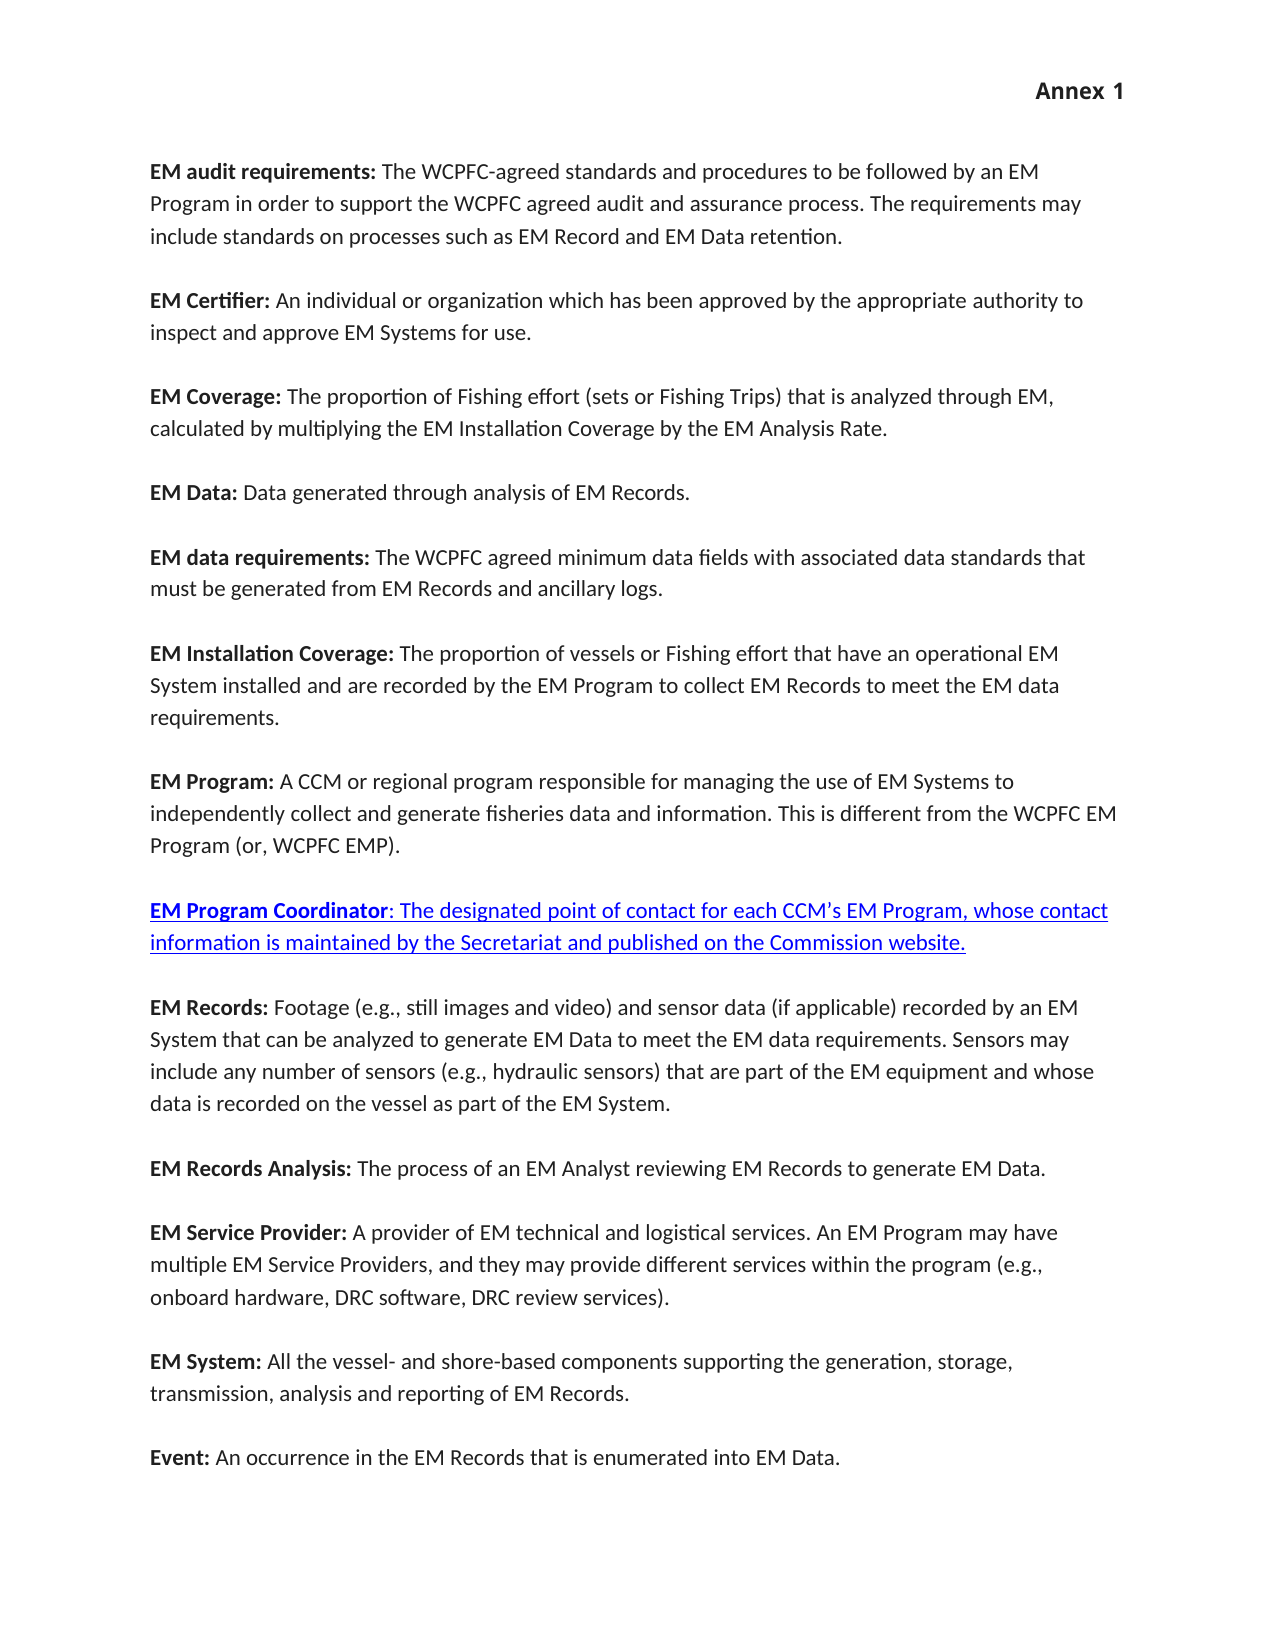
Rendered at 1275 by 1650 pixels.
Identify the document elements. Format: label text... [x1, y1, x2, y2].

text EM data requirements: The WCPFC agreed minimum data fields with associated data standards that must be generated from EM Records and ancillary logs. [150, 543, 1125, 602]
text information is maintained by the Secretariat and published on the Commission website. [150, 928, 1162, 956]
subtitle Annex 1 [112, 74, 1126, 106]
text EM Data: Data generated through analysis of EM Records. [150, 478, 1162, 506]
text EM Coverage: The proportion of Fishing effort (sets or Fishing Trips) that is analyzed through EM, calculated by multiplying the EM Installation Coverage by the EM Analysis Rate. [150, 382, 1125, 442]
text Event: An occurrence in the EM Records that is enumerated into EM Data. [150, 1443, 1162, 1471]
text EM System: All the vessel- and shore-based components supporting the generation, storage, transmission, analysis and reporting of EM Records. [150, 1347, 1125, 1407]
text EM Records: Footage (e.g., still images and video) and sensor data (if applicable) recorded by an EM System that can be analyzed to generate EM Data to meet the EM data requirements. Sensors may include any number of sensors (e.g., hydraulic sensors) that are part of the EM equipment and whose data is recorded on the vessel as part of the EM System. [150, 993, 1125, 1118]
text EM Service Provider: A provider of EM technical and logistical services. An EM Program may have multiple EM Service Providers, and they may provide different services within the program (e.g., onboard hardware, DRC software, DRC review services). [150, 1218, 1121, 1311]
text EM Program: A CCM or regional program responsible for managing the use of EM Systems to independently collect and generate fisheries data and information. This is different from the WCPFC EM Program (or, WCPFC EMP). [150, 767, 1125, 860]
text EM Installation Coverage: The proportion of vessels or Fishing effort that have an operational EM System installed and are recorded by the EM Program to collect EM Records to meet the EM data requirements. [150, 639, 1060, 731]
text EM Certifier: An individual or organization which has been approved by the appropriate authority to inspect and approve EM Systems for use. [150, 286, 1125, 346]
text EM audit requirements: The WCPFC-agreed standards and procedures to be followed by an EM Program in order to support the WCPFC agreed audit and assurance process. The requirements may include standards on processes such as EM Record and EM Data retention. [150, 157, 1113, 250]
text EM Records Analysis: The process of an EM Analyst reviewing EM Records to generate EM Data. [150, 1154, 1162, 1182]
text EM Program Coordinator: The designated point of contact for each CCM’s EM Program, whose contact [150, 896, 1162, 924]
